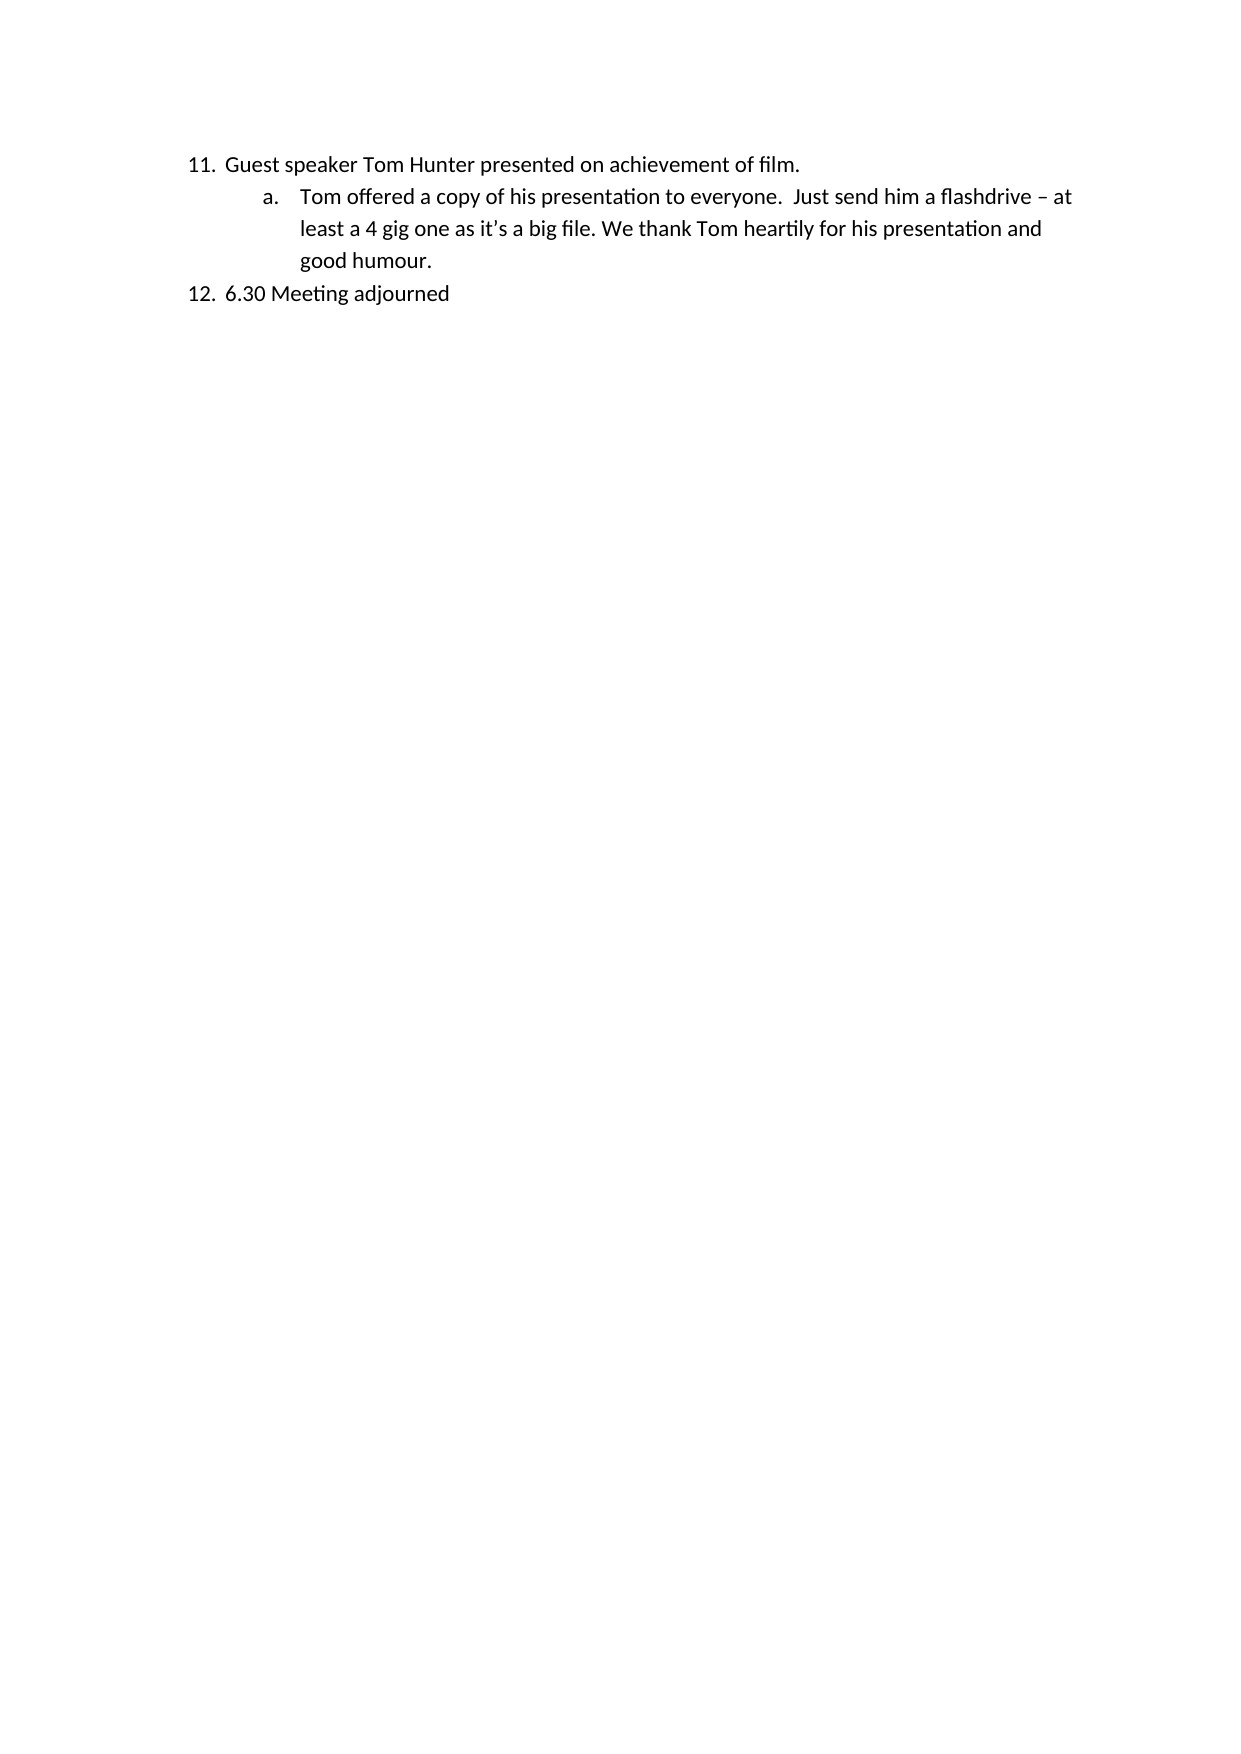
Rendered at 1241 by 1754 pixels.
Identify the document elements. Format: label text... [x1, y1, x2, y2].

list Guest speaker Tom Hunter presented on achievement of film. [187, 150, 1090, 178]
list 6.30 Meeting adjourned [187, 279, 1090, 307]
list Tom offered a copy of his presentation to everyone. Just send him a flashdrive – at least a 4 gig one as it’s a big file. We thank Tom heartily for his presentation and good humour. [262, 182, 1090, 274]
